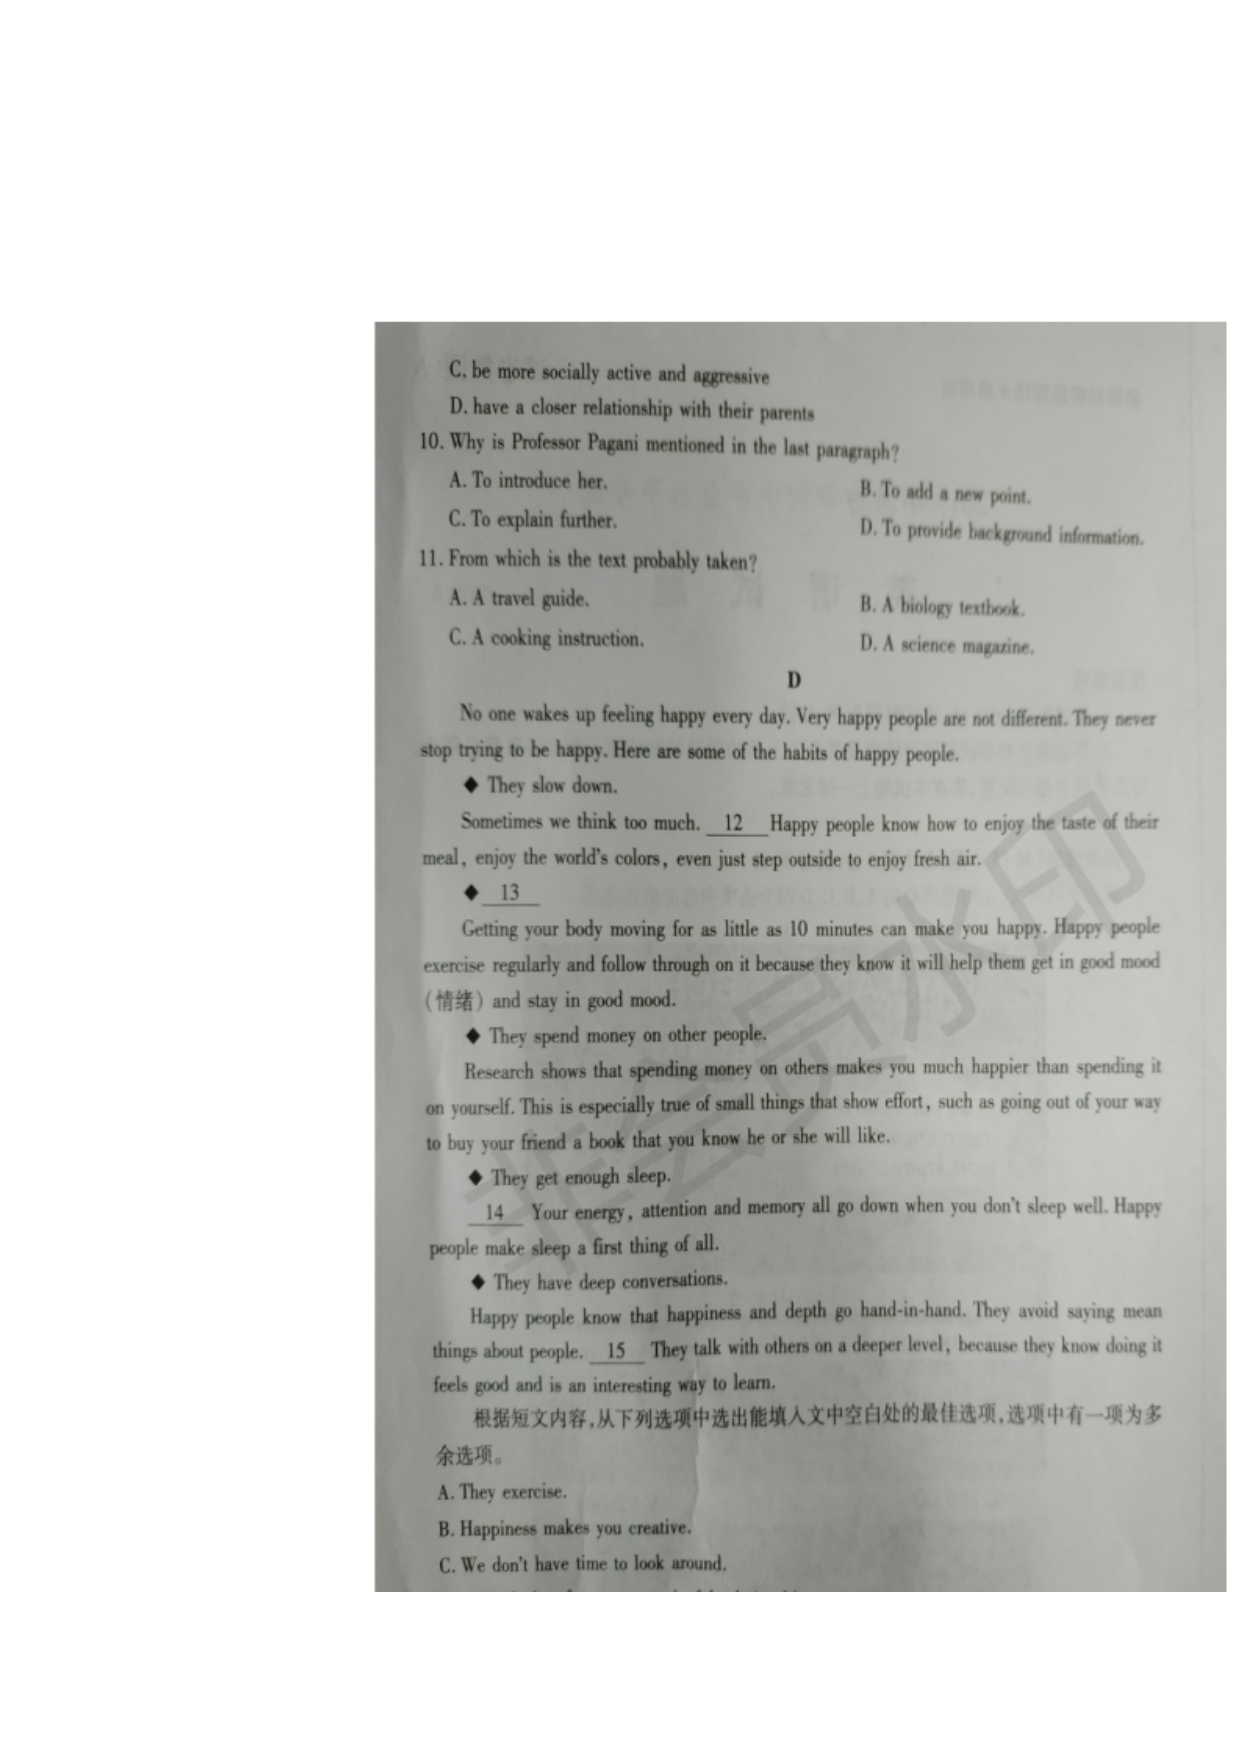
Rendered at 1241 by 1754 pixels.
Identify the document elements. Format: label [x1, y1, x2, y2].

picture [187, 162, 1241, 1592]
